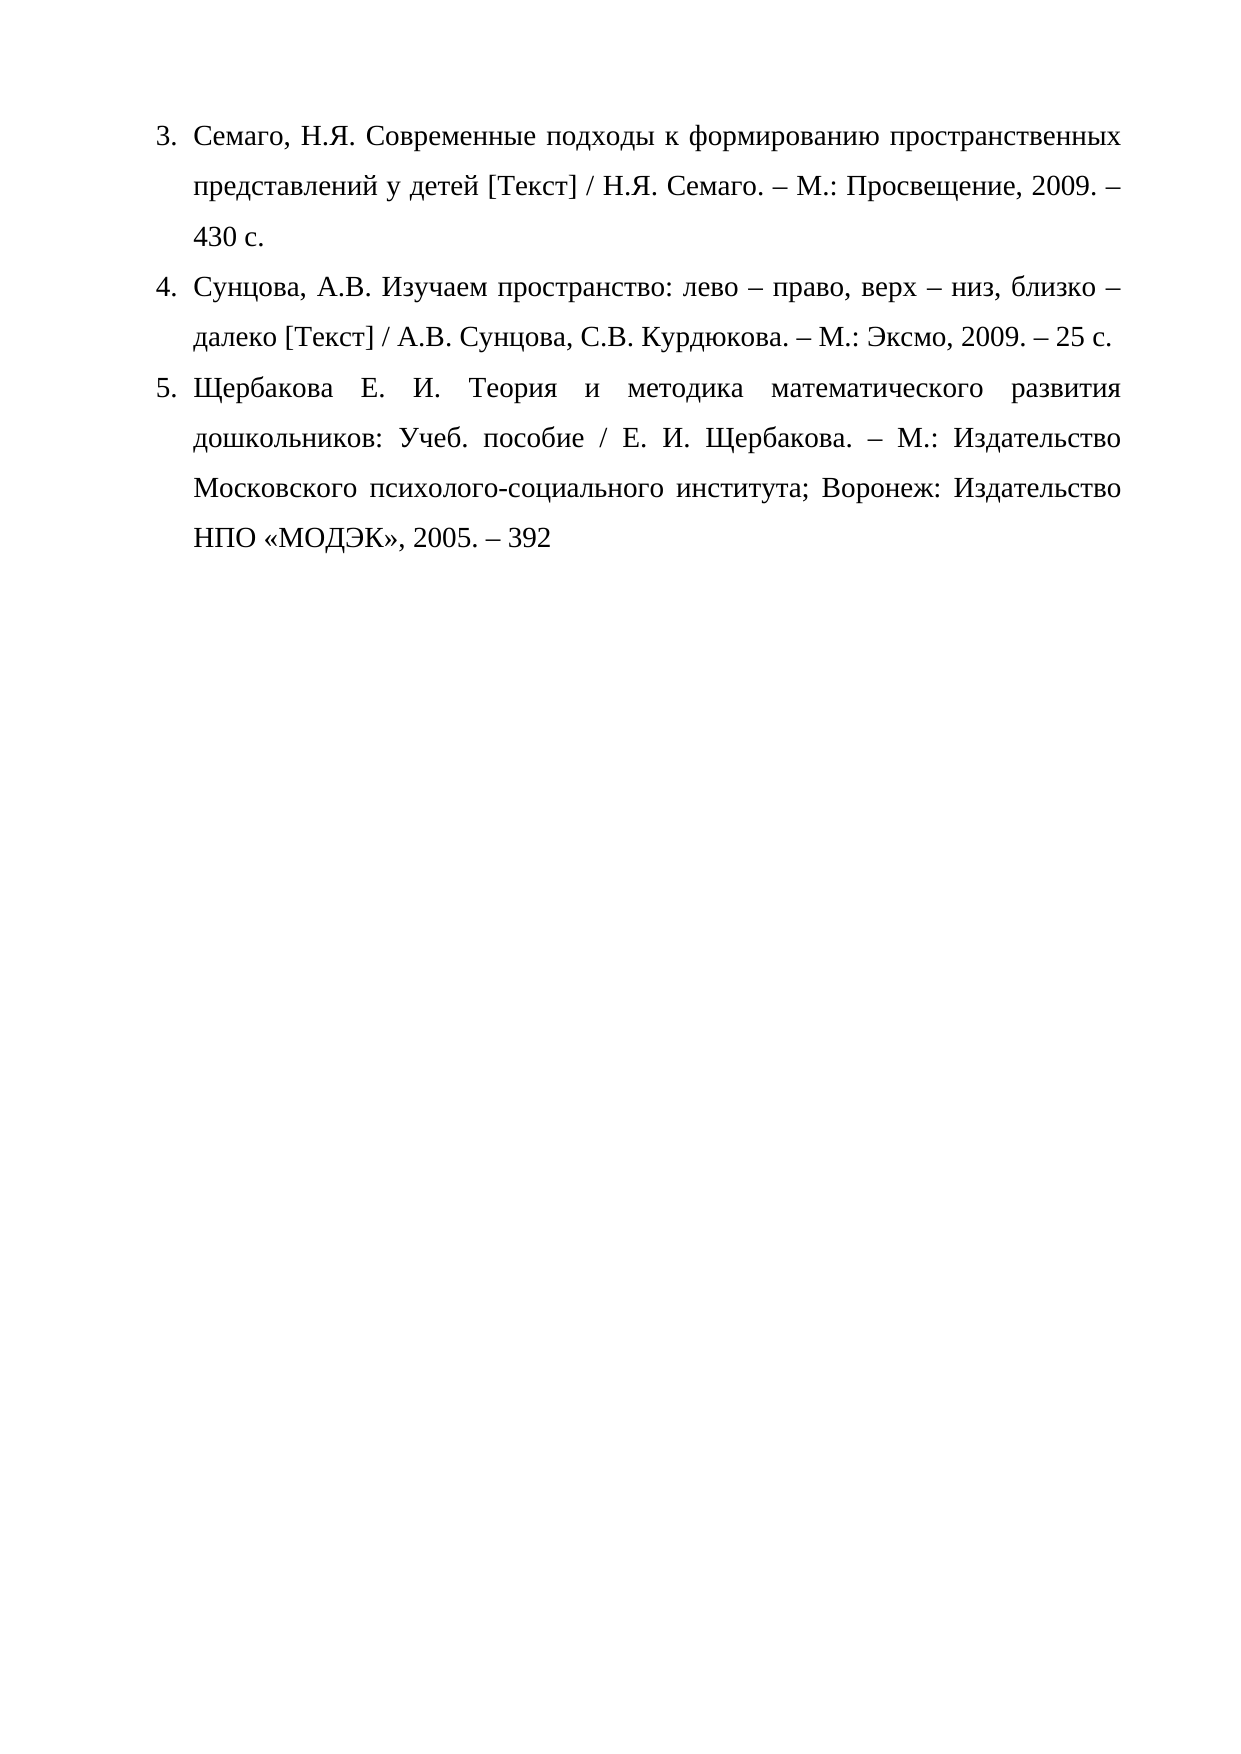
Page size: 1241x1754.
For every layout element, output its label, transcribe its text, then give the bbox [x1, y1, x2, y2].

list Щербакова Е. И. Теория и методика математического развития дошкольников: Учеб. пособие / Е. И. Щербакова. – М.: Издательство Московского психолого-социального института; Воронеж: Издательство НПО «МОДЭК», 2005. – 392 [156, 370, 1122, 554]
list Семаго, Н.Я. Современные подходы к формированию пространственных представлений у детей [Текст] / Н.Я. Семаго. – М.: Просвещение, 2009. – 430 с. [156, 118, 1122, 252]
list Сунцова, А.В. Изучаем пространство: лево – право, верх – низ, близко – далеко [Текст] / А.В. Сунцова, С.В. Курдюкова. – М.: Эксмо, 2009. – 25 с. [156, 269, 1122, 353]
